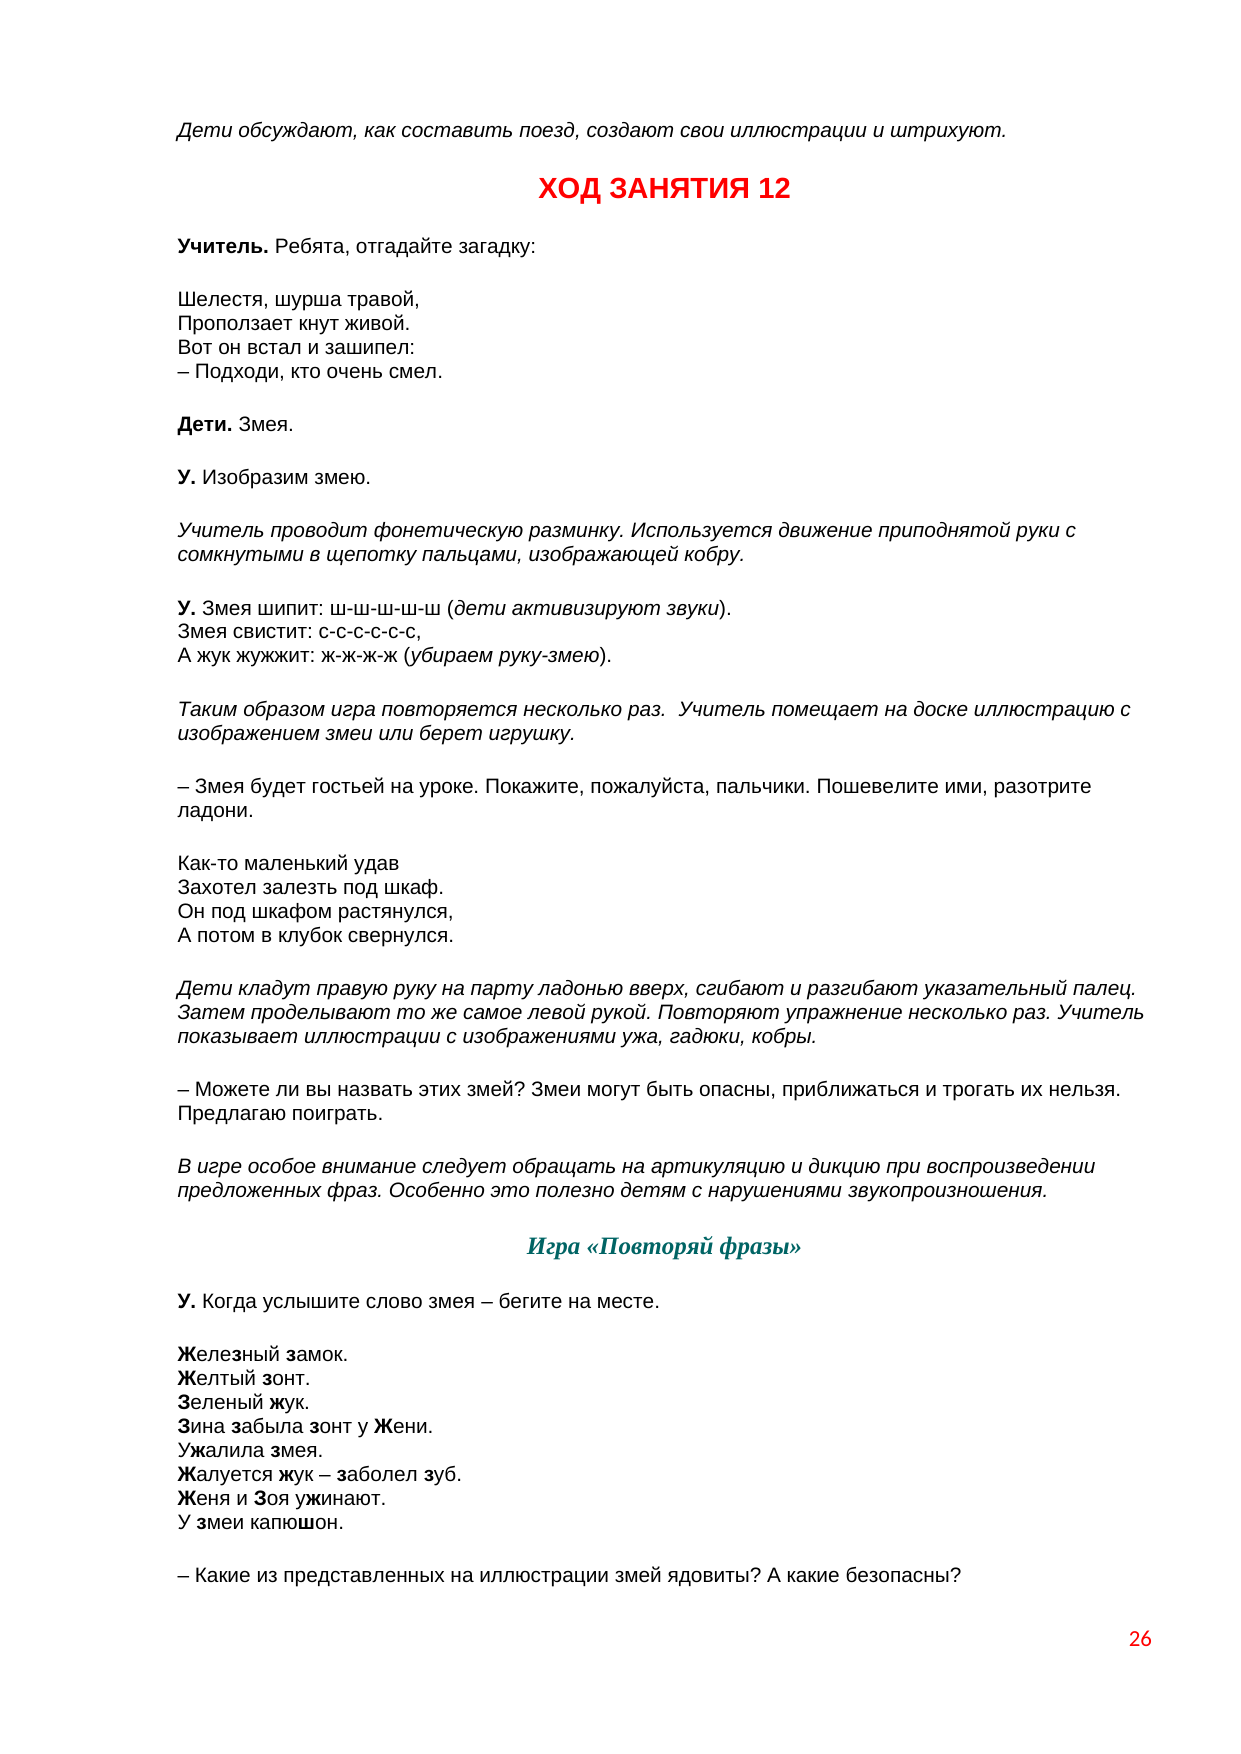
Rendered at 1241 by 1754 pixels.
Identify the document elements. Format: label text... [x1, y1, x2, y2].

text У. Изобразим змею. [177, 465, 1152, 489]
text У. Когда услышите слово змея – бегите на месте. [177, 1289, 1152, 1313]
text – Змея будет гостьей на уроке. Покажите, пожалуйста, пальчики. Пошевелите ими, разотрите ладони. [177, 773, 1152, 821]
text Таким образом игра повторяется несколько раз. Учитель помещает на доске иллюстрацию с изображением змеи или берет игрушку. [177, 696, 1152, 744]
text Учитель. Ребята, отгадайте загадку: [177, 234, 1152, 258]
text Дети кладут правую руку на парту ладонью вверх, сгибают и разгибают указательный палец. Затем проделывают то же самое левой рукой. Повторяют упражнение несколько раз. Учитель показывает иллюстрации с изображениями ужа, гадюки, кобры. [177, 976, 1152, 1047]
text Дети. Змея. [177, 412, 1152, 436]
text – Можете ли вы назвать этих змей? Змеи могут быть опасны, приближаться и трогать их нельзя. Предлагаю поиграть. [177, 1077, 1152, 1124]
text Как-то маленький удав Захотел залезть под шкаф. Он под шкафом растянулся, А потом в клубок свернулся. [177, 851, 1152, 946]
text Железный замок. Желтый зонт. Зеленый жук. Зина забыла зонт у Жени. Ужалила змея. Жалуется жук – заболел зуб. Женя и Зоя ужинают. У змеи капюшон. [177, 1342, 1152, 1533]
text В игре особое внимание следует обращать на артикуляцию и дикцию при воспроизведении предложенных фраз. Особенно это полезно детям с нарушениями звукопроизношения. [177, 1154, 1152, 1202]
text – Какие из представленных на иллюстрации змей ядовиты? А какие безопасны? [177, 1563, 1152, 1587]
text У. Змея шипит: ш-ш-ш-ш-ш (дети активизируют звуки). Змея свистит: с-с-с-с-с-с, А жук жужжит: ж-ж-ж-ж (убираем руку-змею). [177, 595, 1152, 667]
text Учитель проводит фонетическую разминку. Используется движение приподнятой руки с сомкнутыми в щепотку пальцами, изображающей кобру. [177, 518, 1152, 566]
text Игра «Повторяй фразы» [177, 1231, 1152, 1259]
text ХОД ЗАНЯТИЯ 12 [177, 171, 1152, 205]
text Дети обсуждают, как составить поезд, создают свои иллюстрации и штрихуют. [177, 118, 1152, 142]
text Шелестя, шурша травой, Проползает кнут живой. Вот он встал и зашипел: – Подходи, кто очень смел. [177, 287, 1152, 383]
